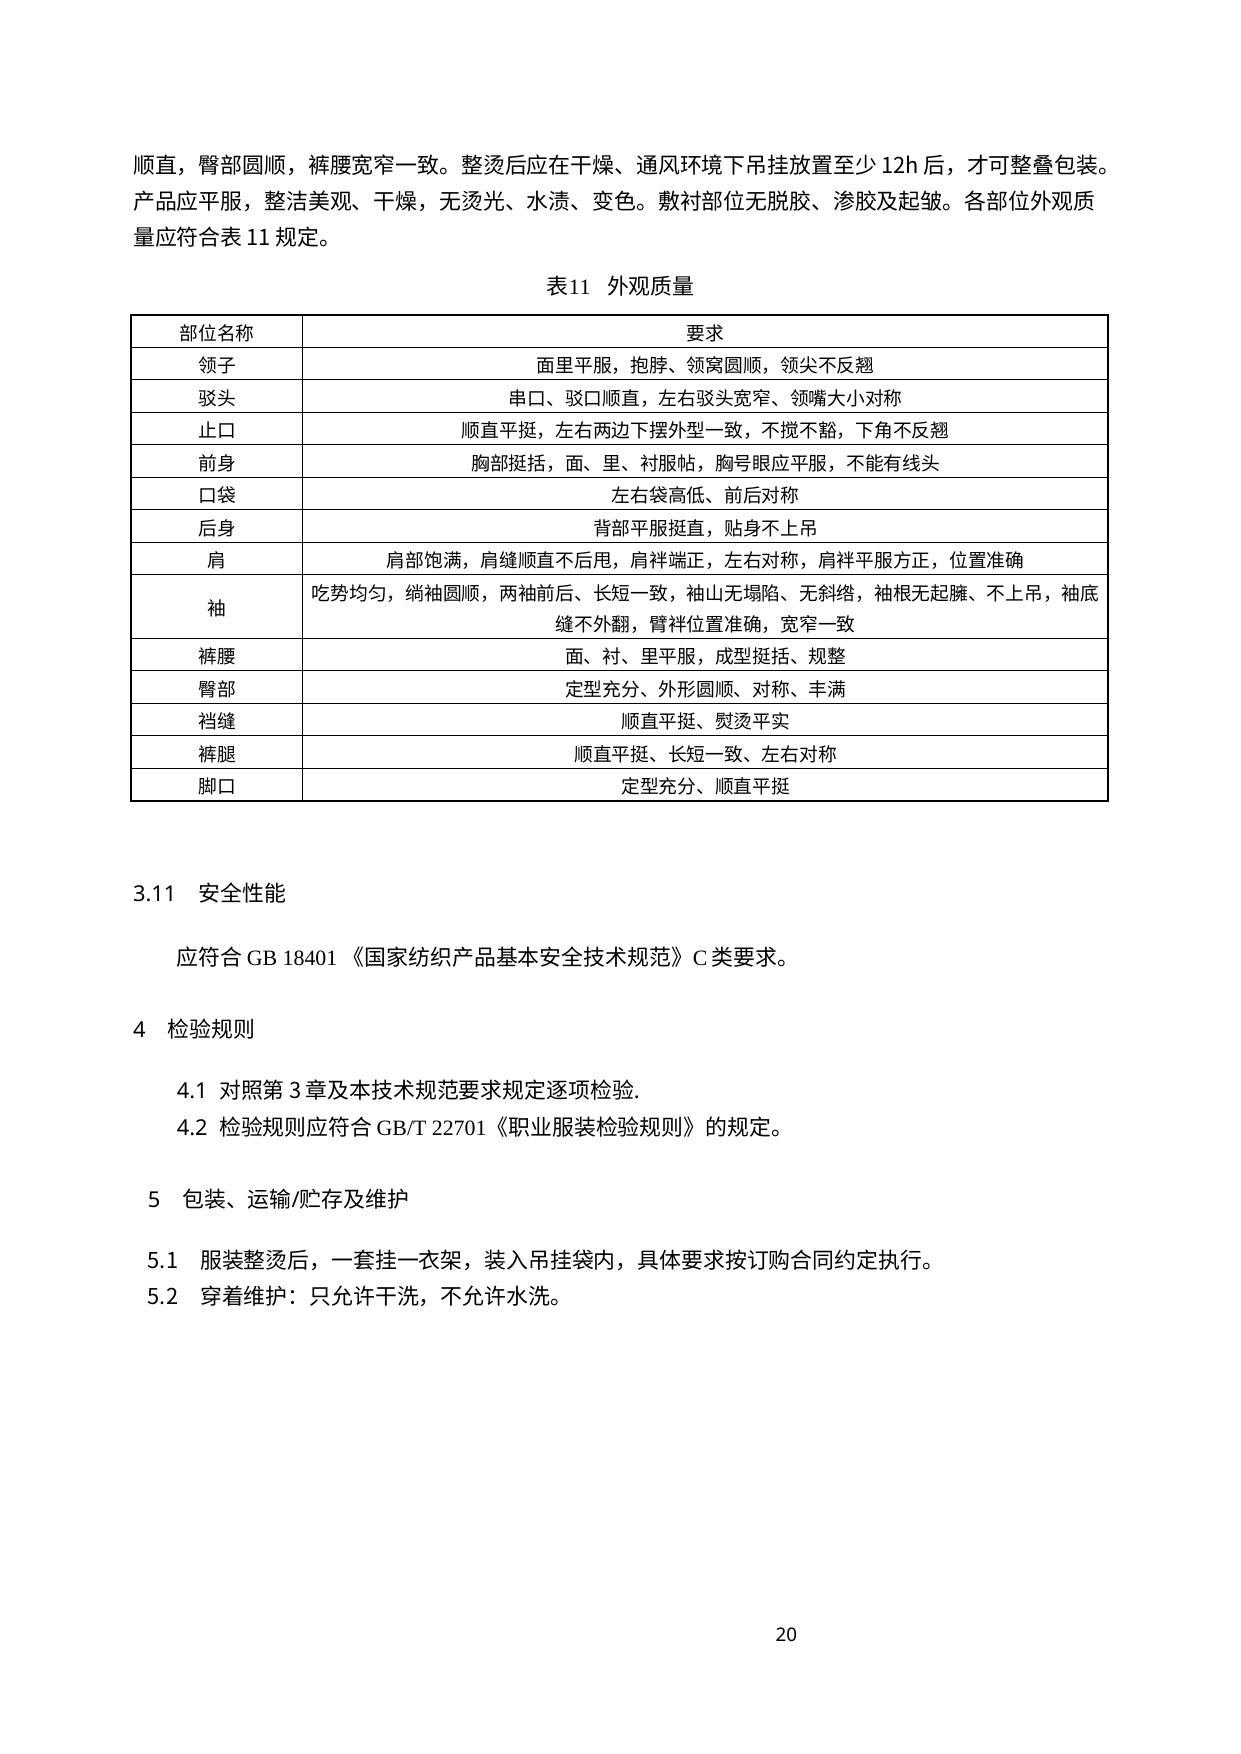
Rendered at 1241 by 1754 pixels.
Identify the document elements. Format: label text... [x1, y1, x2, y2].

table_cell 面里平服，抱脖、领窝圆顺，领尖不反翘 [303, 348, 1107, 379]
table_cell 止口 [132, 413, 302, 444]
table_cell 袖 [132, 575, 302, 638]
table_cell 裤腿 [132, 736, 302, 767]
table_cell 吃势均匀，绱袖圆顺，两袖前后、长短一致，袖山无塌陷、无斜绺，袖根无起臃、不上吊，袖底 缝不外翻，臂袢位置准确，宽窄一致 [303, 575, 1107, 638]
table_cell 肩 [132, 543, 302, 574]
subtitle 安全性能 [133, 876, 1107, 908]
table_cell 面、衬、里平服，成型挺括、规整 [303, 639, 1107, 670]
table_cell 左右袋高低、前后对称 [303, 478, 1107, 509]
table_cell 顺直平挺，左右两边下摆外型一致，不搅不豁，下角不反翘 [303, 413, 1107, 444]
subtitle 包装、运输/贮存及维护 [148, 1182, 1107, 1213]
table_header 部位名称 [132, 316, 302, 347]
subtitle 检验规则 [133, 1012, 1107, 1043]
text 4.1 对照第3章及本技术规范要求规定逐项检验. [133, 1073, 1107, 1105]
table_cell 定型充分、外形圆顺、对称、丰满 [303, 671, 1107, 702]
table_cell 背部平服挺直，贴身不上吊 [303, 510, 1107, 542]
table_cell 前身 [132, 445, 302, 477]
list 服装整烫后，一套挂一衣架，装入吊挂袋内，具体要求按订购合同约定执行。 [148, 1243, 1107, 1275]
table_cell 胸部挺括，面、里、衬服帖，胸号眼应平服，不能有线头 [303, 445, 1107, 477]
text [133, 148, 1107, 252]
table_cell 后身 [132, 510, 302, 542]
table_cell 脚口 [132, 769, 302, 800]
table_cell 臀部 [132, 671, 302, 702]
table_cell 领子 [132, 348, 302, 379]
table_cell 口袋 [132, 478, 302, 509]
table_cell 顺直平挺、熨烫平实 [303, 704, 1107, 735]
list 穿着维护：只允许干洗，不允许水洗。 [148, 1279, 1107, 1311]
table_cell 肩部饱满，肩缝顺直不后甩，肩袢端正，左右对称，肩袢平服方正，位置准确 [303, 543, 1107, 574]
table_cell 顺直平挺、长短一致、左右对称 [303, 736, 1107, 767]
table_cell 串口、驳口顺直，左右驳头宽窄、领嘴大小对称 [303, 380, 1107, 412]
text 4.2 检验规则应符合GB/T 22701《职业服装检验规则》的规定。 [133, 1110, 1107, 1141]
table_cell 裤腰 [132, 639, 302, 670]
text 应符合GB 18401 《国家纺织产品基本安全技术规范》C类要求。 [133, 940, 1107, 972]
table_cell 定型充分、顺直平挺 [303, 769, 1107, 800]
table_cell 裆缝 [132, 704, 302, 735]
table_cell 驳头 [132, 380, 302, 412]
list 外观质量 [133, 269, 1107, 301]
table_header 要求 [303, 316, 1107, 347]
